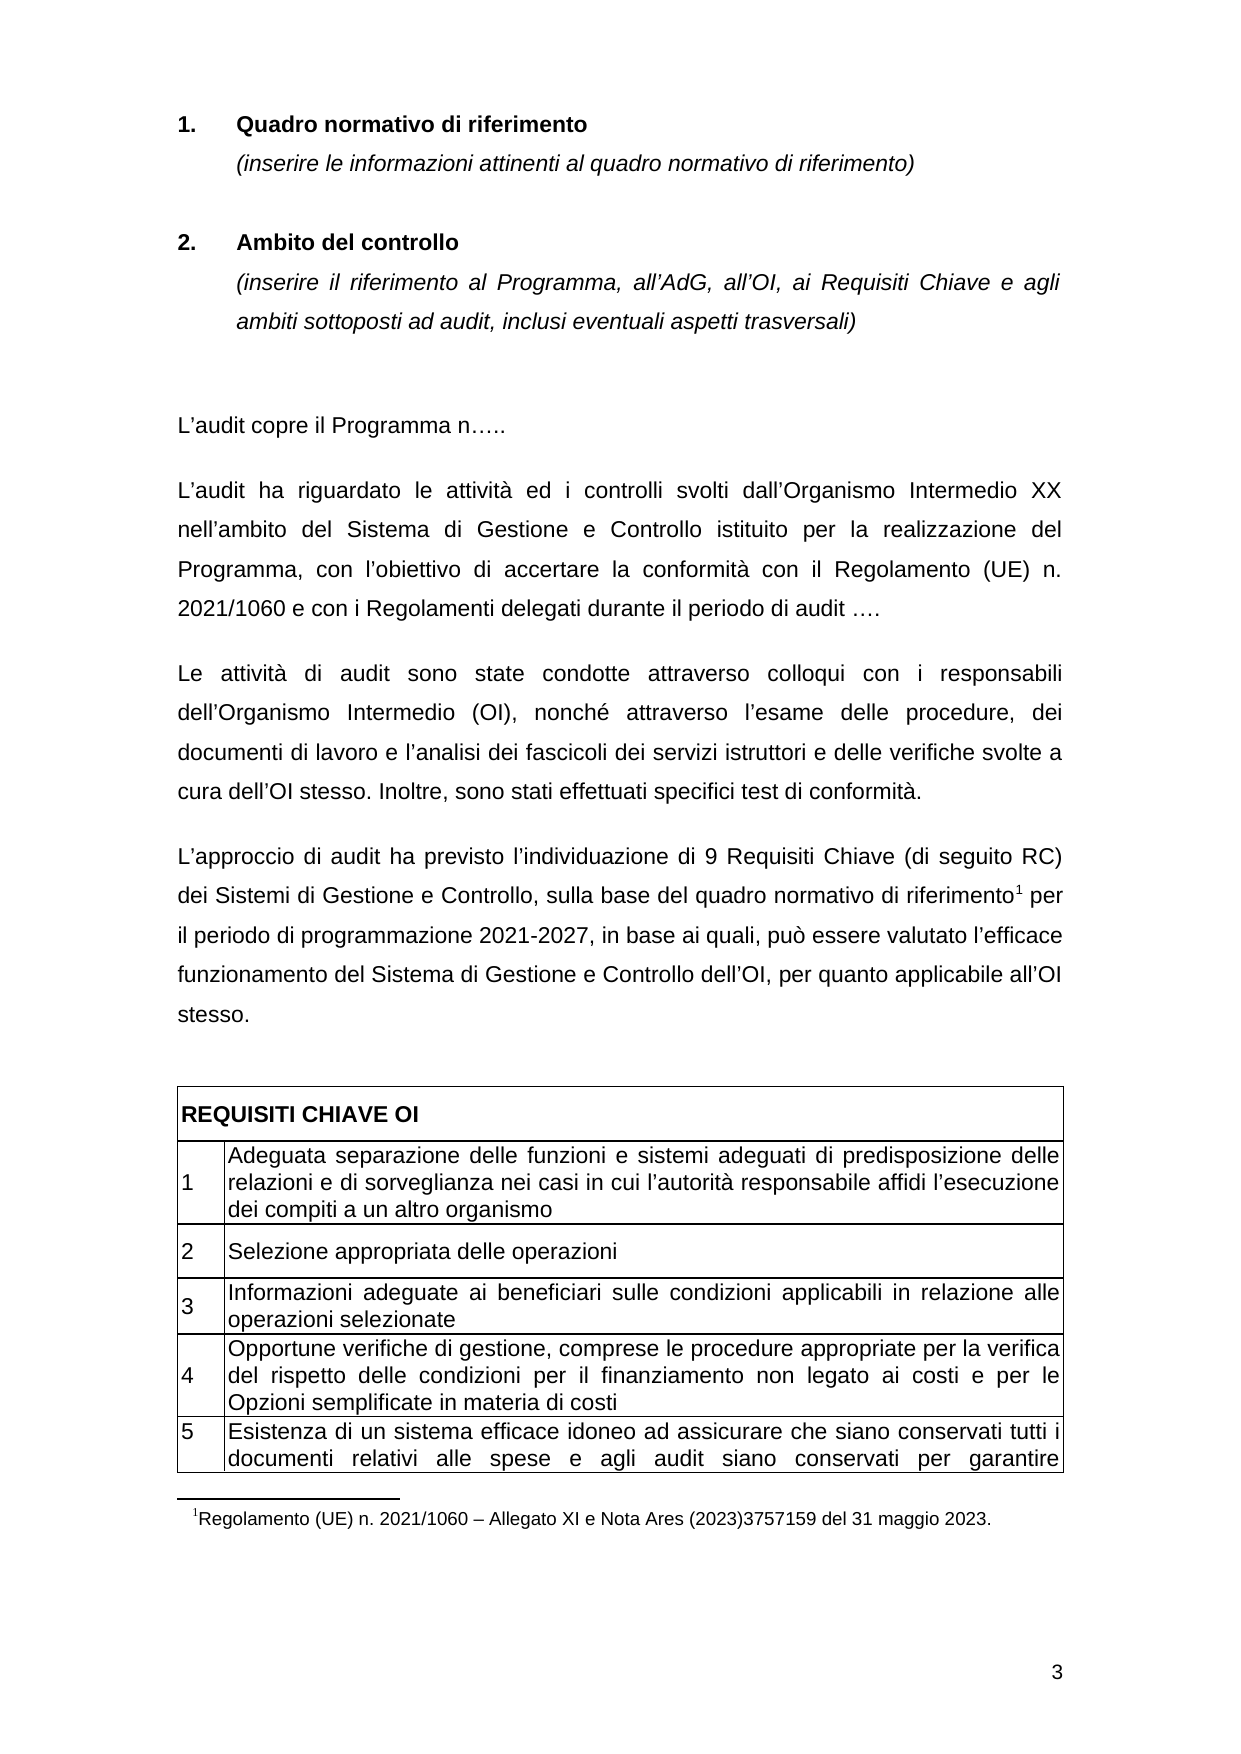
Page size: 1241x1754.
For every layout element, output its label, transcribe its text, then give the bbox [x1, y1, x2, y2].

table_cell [225, 1417, 1063, 1471]
list Quadro normativo di riferimento [177, 111, 1063, 137]
text L’audit copre il Programma n….. [177, 412, 1063, 439]
table_cell Opportune verifiche di gestione, comprese le procedure appropriate per la verifica del rispetto delle condizioni per il finanziamento non legato ai costi e per le Opzioni semplificate in materia di costi [225, 1335, 1063, 1416]
table_cell 1 [178, 1142, 224, 1223]
list Ambito del controllo [177, 229, 1063, 256]
text L’audit ha riguardato le attività ed i controlli svolti dall’Organismo Intermedio XX nell’ambito del Sistema di Gestione e Controllo istituito per la realizzazione del Programma, con l’obiettivo di accertare la conformità con il Regolamento (UE) n. 2021/1060 e con i Regolamenti delegati durante il periodo di audit …. [177, 477, 1063, 622]
list (inserire il riferimento al Programma, all’AdG, all’OI, ai Requisiti Chiave e agli ambiti sottoposti ad audit, inclusi eventuali aspetti trasversali) [236, 269, 1063, 335]
table_header REQUISITI CHIAVE OI [178, 1087, 1063, 1140]
text L’approccio di audit ha previsto l’individuazione di 9 Requisiti Chiave (di seguito RC) dei Sistemi di Gestione e Controllo, sulla base del quadro normativo di riferimento per il periodo di programmazione 2021-2027, in base ai quali, può essere valutato l’efficace funzionamento del Sistema di Gestione e Controllo dell’OI, per quanto applicabile all’OI stesso. [177, 843, 1063, 1027]
table_cell 5 [178, 1417, 224, 1471]
table_cell 3 [178, 1279, 224, 1333]
table_cell 4 [178, 1335, 224, 1416]
text Le attività di audit sono state condotte attraverso colloqui con i responsabili dell’Organismo Intermedio (OI), nonché attraverso l’esame delle procedure, dei documenti di lavoro e l’analisi dei fascicoli dei servizi istruttori e delle verifiche svolte a cura dell’OI stesso. Inoltre, sono stati effettuati specifici test di conformità. [177, 660, 1063, 804]
list (inserire le informazioni attinenti al quadro normativo di riferimento) [236, 150, 1063, 177]
table_cell Adeguata separazione delle funzioni e sistemi adeguati di predisposizione delle relazioni e di sorveglianza nei casi in cui l’autorità responsabile affidi l’esecuzione dei compiti a un altro organismo [225, 1142, 1063, 1223]
table_cell Selezione appropriata delle operazioni [225, 1225, 1063, 1277]
table_cell Informazioni adeguate ai beneficiari sulle condizioni applicabili in relazione alle operazioni selezionate [225, 1279, 1063, 1333]
table_cell 2 [178, 1225, 224, 1277]
